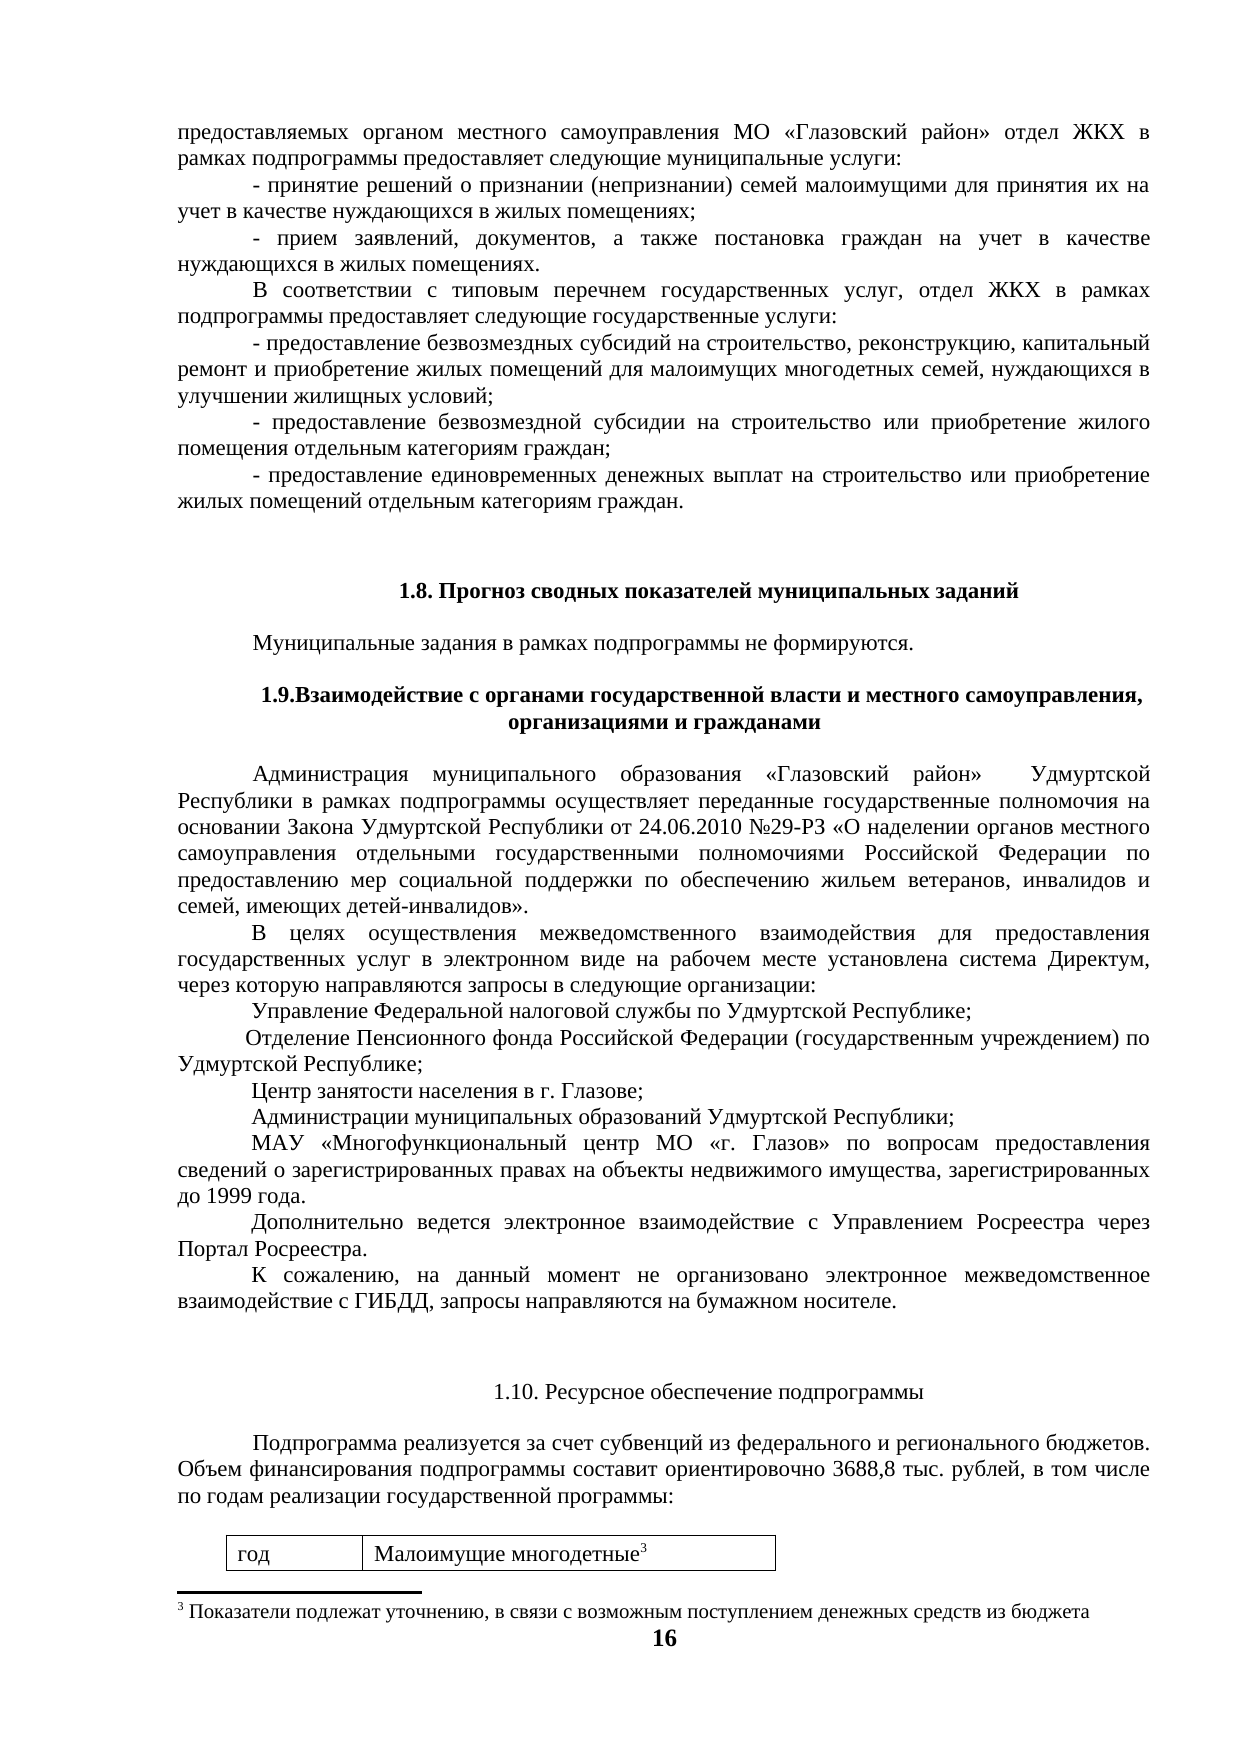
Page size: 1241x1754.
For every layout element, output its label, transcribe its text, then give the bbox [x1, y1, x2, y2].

text 1.10. Ресурсное обеспечение подпрограммы [340, 1378, 1078, 1404]
text Администрация муниципального образования «Глазовский район» Удмуртской Республики в рамках подпрограммы осуществляет переданные государственные полномочия на основании Закона Удмуртской Республики от 24.06.2010 №29-РЗ «О наделении органов местного самоуправления отдельными государственными полномочиями Российской Федерации по предоставлению мер социальной поддержки по обеспечению жильем ветеранов, инвалидов и семей, имеющих детей-инвалидов». [177, 760, 1152, 918]
text В соответствии с типовым перечнем государственных услуг, отдел ЖКХ в рамках подпрограммы предоставляет следующие государственные услуги: [177, 276, 1152, 329]
text Подпрограмма реализуется за счет субвенций из федерального и регионального бюджетов. Объем финансирования подпрограммы составит ориентировочно 3688,8 тыс. рублей, в том числе по годам реализации государственной программы: [177, 1429, 1152, 1508]
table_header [363, 1536, 775, 1570]
text Центр занятости населения в г. Глазове; [177, 1077, 1152, 1103]
text - предоставление единовременных денежных выплат на строительство или приобретение жилых помещений отдельным категориям граждан. [177, 461, 1152, 513]
text Муниципальные задания в рамках подпрограммы не формируются. [177, 629, 1152, 655]
text Дополнительно ведется электронное взаимодействие с Управлением Росреестра через Портал Росреестра. [177, 1208, 1152, 1261]
text - предоставление безвозмездных субсидий на строительство, реконструкцию, капитальный ремонт и приобретение жилых помещений для малоимущих многодетных семей, нуждающихся в улучшении жилищных условий; [177, 329, 1152, 408]
text В целях осуществления межведомственного взаимодействия для предоставления государственных услуг в электронном виде на рабочем месте установлена система Директум, через которую направляются запросы в следующие организации: [177, 918, 1152, 998]
text - предоставление безвозмездной субсидии на строительство или приобретение жилого помещения отдельным категориям граждан; [177, 408, 1152, 461]
table_header год [227, 1536, 362, 1570]
text Администрации муниципальных образований Удмуртской Республики; [177, 1103, 1152, 1129]
text МАУ «Многофункциональный центр МО «г. Глазов» по вопросам предоставления сведений о зарегистрированных правах на объекты недвижимого имущества, зарегистрированных до 1999 года. [177, 1129, 1152, 1208]
text - прием заявлений, документов, а также постановка граждан на учет в качестве нуждающихся в жилых помещениях. [177, 223, 1152, 276]
text - принятие решений о признании (непризнании) семей малоимущими для принятия их на учет в качестве нуждающихся в жилых помещениях; [177, 171, 1152, 223]
text 1.9.Взаимодействие с органами государственной власти и местного самоуправления, организациями и гражданами [177, 681, 1152, 734]
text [177, 118, 1152, 171]
text 1.8. Прогноз сводных показателей муниципальных заданий [340, 577, 1078, 604]
text Отделение Пенсионного фонда Российской Федерации (государственным учреждением) по Удмуртской Республике; [177, 1024, 1152, 1077]
text Управление Федеральной налоговой службы по Удмуртской Республике; [177, 998, 1152, 1024]
text К сожалению, на данный момент не организовано электронное межведомственное взаимодействие с ГИБДД, запросы направляются на бумажном носителе. [177, 1261, 1152, 1314]
